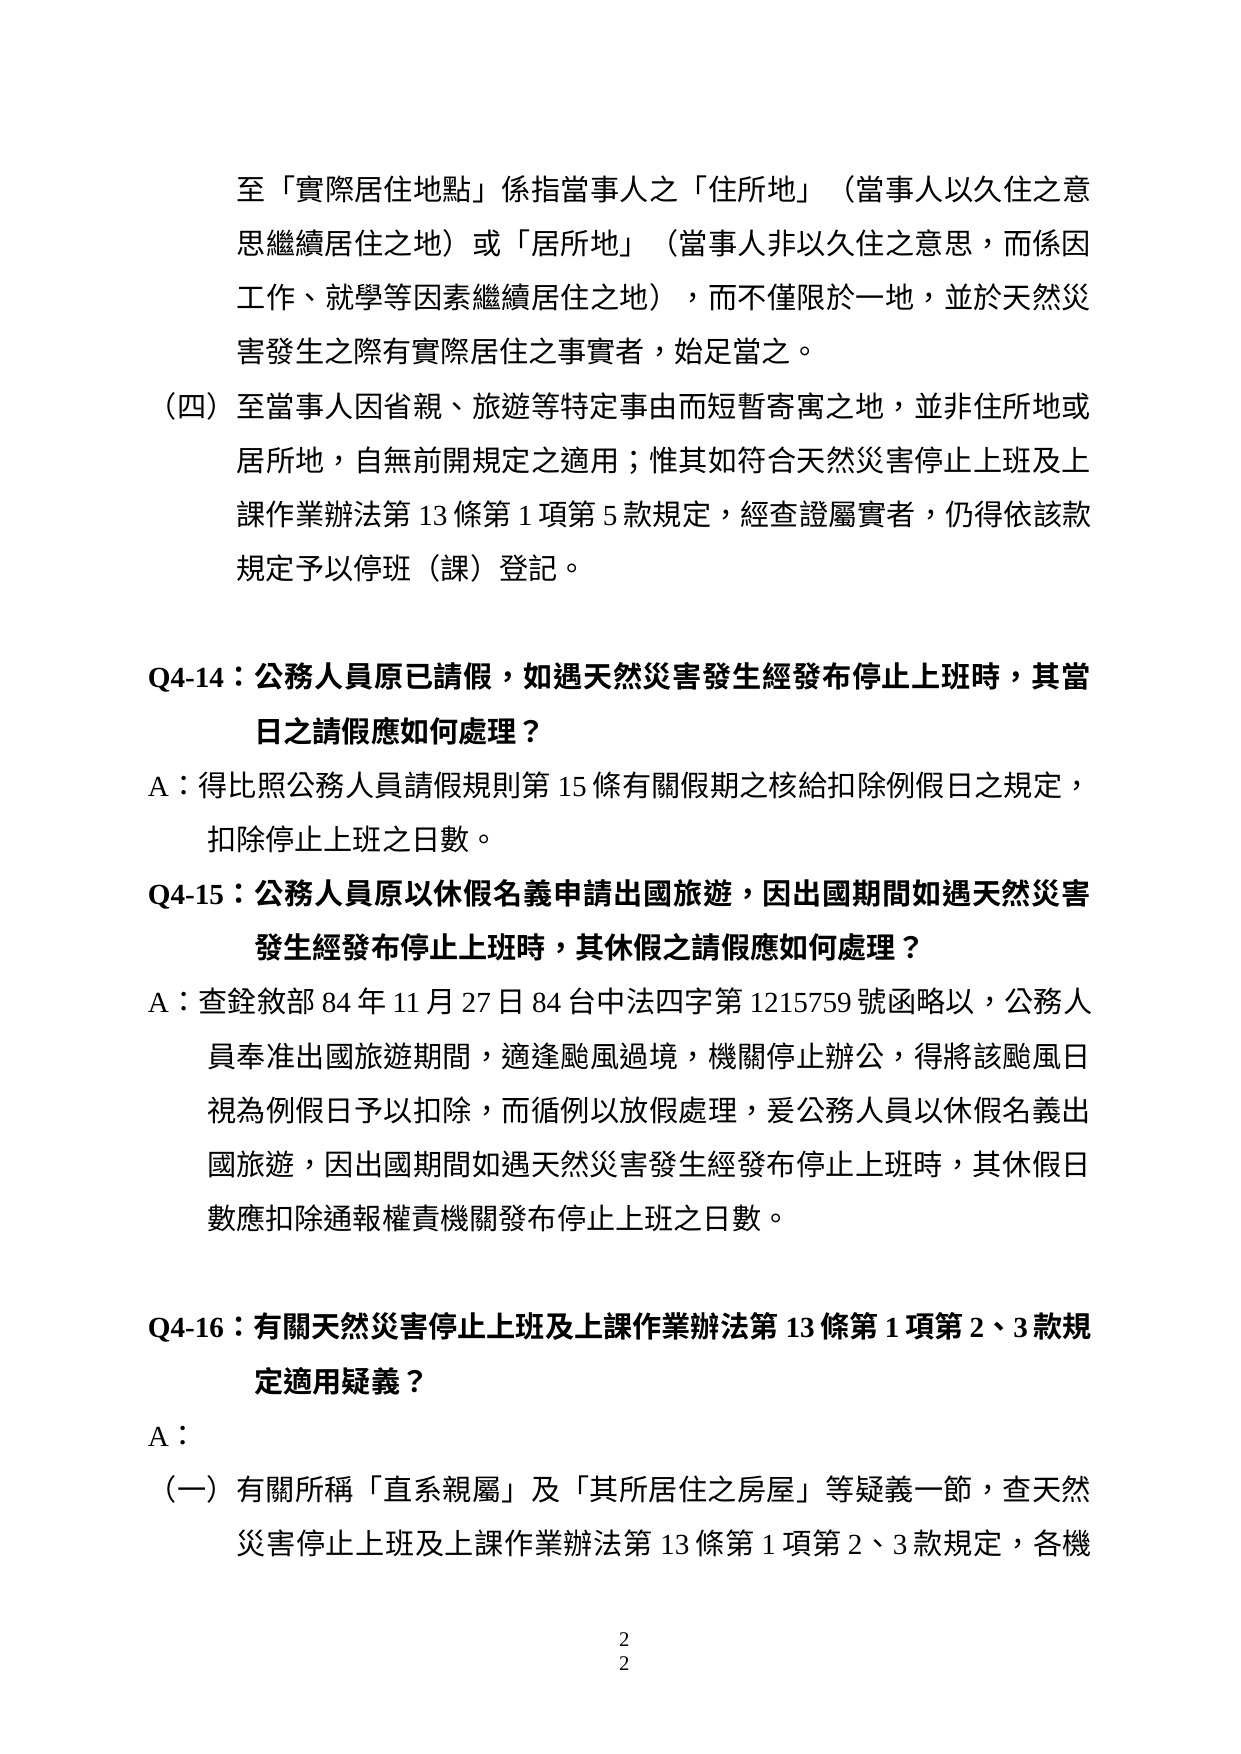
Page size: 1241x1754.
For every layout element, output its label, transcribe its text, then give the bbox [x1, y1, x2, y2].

text Q4-16：有關天然災害停止上班及上課作業辦法第13條第1項第2、3款規定適用疑義？ [148, 1294, 1092, 1403]
text A：查銓敘部84年11月27日84台中法四字第1215759號函略以，公務人員奉准出國旅遊期間，適逢颱風過境，機關停止辦公，得將該颱風日視為例假日予以扣除，而循例以放假處理，爰公務人員以休假名義出國旅遊，因出國期間如遇天然災害發生經發布停止上班時，其休假日數應扣除通報權責機關發布停止上班之日數。 [148, 969, 1092, 1240]
text （四）至當事人因省親、旅遊等特定事由而短暫寄寓之地，並非住所地或居所地，自無前開規定之適用；惟其如符合天然災害停止上班及上課作業辦法第13條第1項第5款規定，經查證屬實者，仍得依該款規定予以停班（課）登記。 [148, 374, 1092, 590]
text Q4-14：公務人員原已請假，如遇天然災害發生經發布停止上班時，其當日之請假應如何處理？ [148, 644, 1092, 753]
text Q4-15：公務人員原以休假名義申請出國旅遊，因出國期間如遇天然災害發生經發布停止上班時，其休假之請假應如何處理？ [148, 861, 1092, 969]
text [148, 1457, 1092, 1565]
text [148, 157, 1092, 374]
text A： [148, 1403, 1092, 1457]
text A：得比照公務人員請假規則第15條有關假期之核給扣除例假日之規定，扣除停止上班之日數。 [148, 753, 1092, 861]
